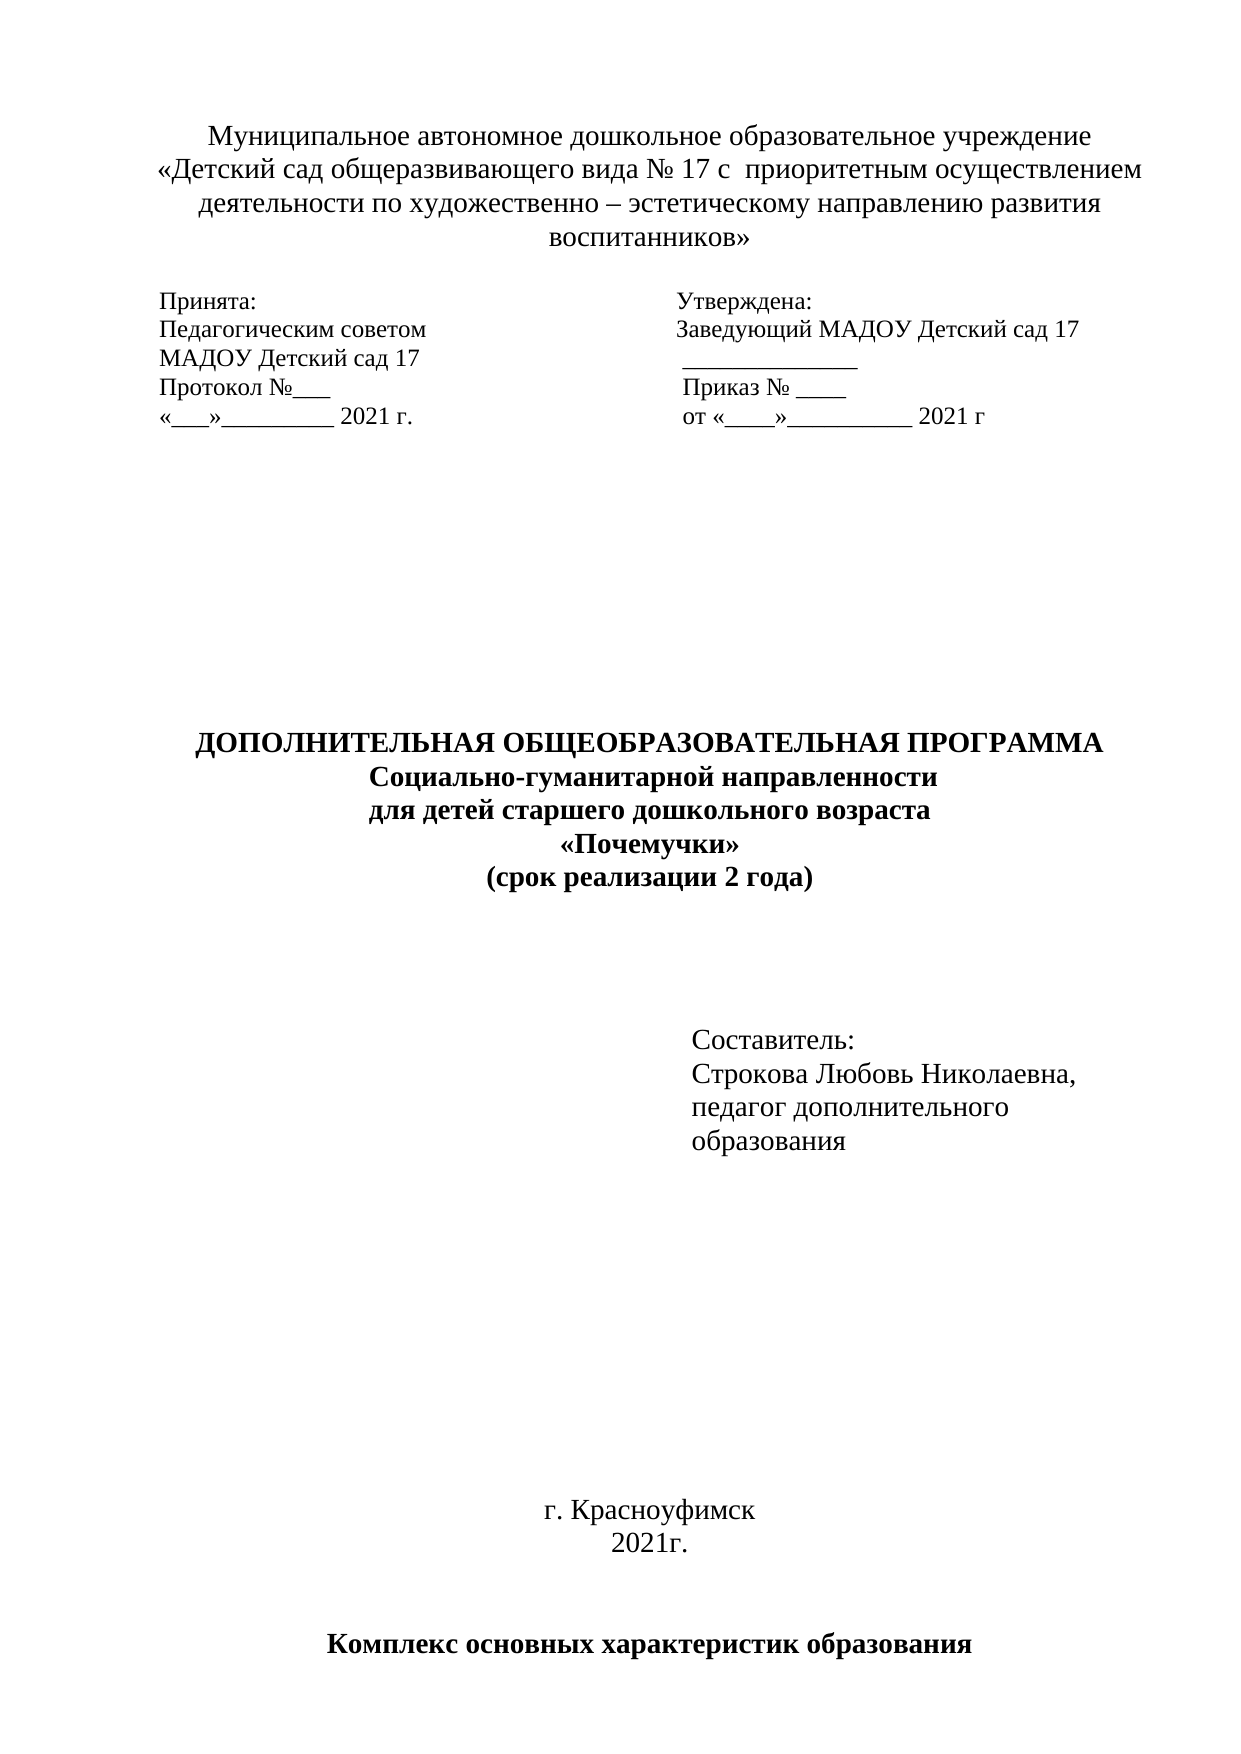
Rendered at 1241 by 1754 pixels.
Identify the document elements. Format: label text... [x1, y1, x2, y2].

text Составитель: [148, 1022, 1152, 1056]
text 2021г. [148, 1525, 1152, 1559]
table_header Утверждена: Заведующий МАДОУ Детский сад 17 ______________ Приказ № ____ от «____»__________ 2021 г [646, 286, 1145, 429]
text г. Красноуфимск [148, 1492, 1152, 1525]
text (срок реализации 2 года) [148, 859, 1152, 893]
text Строкова Любовь Николаевна, педагог дополнительного образования [691, 1056, 1152, 1156]
text Комплекс основных характеристик образования [148, 1626, 1152, 1659]
text ДОПОЛНИТЕЛЬНАЯ ОБЩЕОБРАЗОВАТЕЛЬНАЯ Программа [148, 725, 1152, 759]
text для детей старшего дошкольного возраста [148, 792, 1152, 826]
text «Почемучки» [148, 826, 1152, 859]
text Муниципальное автономное дошкольное образовательное учреждение «Детский сад общеразвивающего вида № 17 с приоритетным осуществлением деятельности по художественно – эстетическому направлению развития воспитанников» [148, 118, 1152, 252]
text Социально-гуманитарной направленности [148, 759, 1152, 792]
table_header Принята: Педагогическим советом МАДОУ Детский сад 17 Протокол №___ «___»_________ 2021 г. [148, 286, 646, 429]
